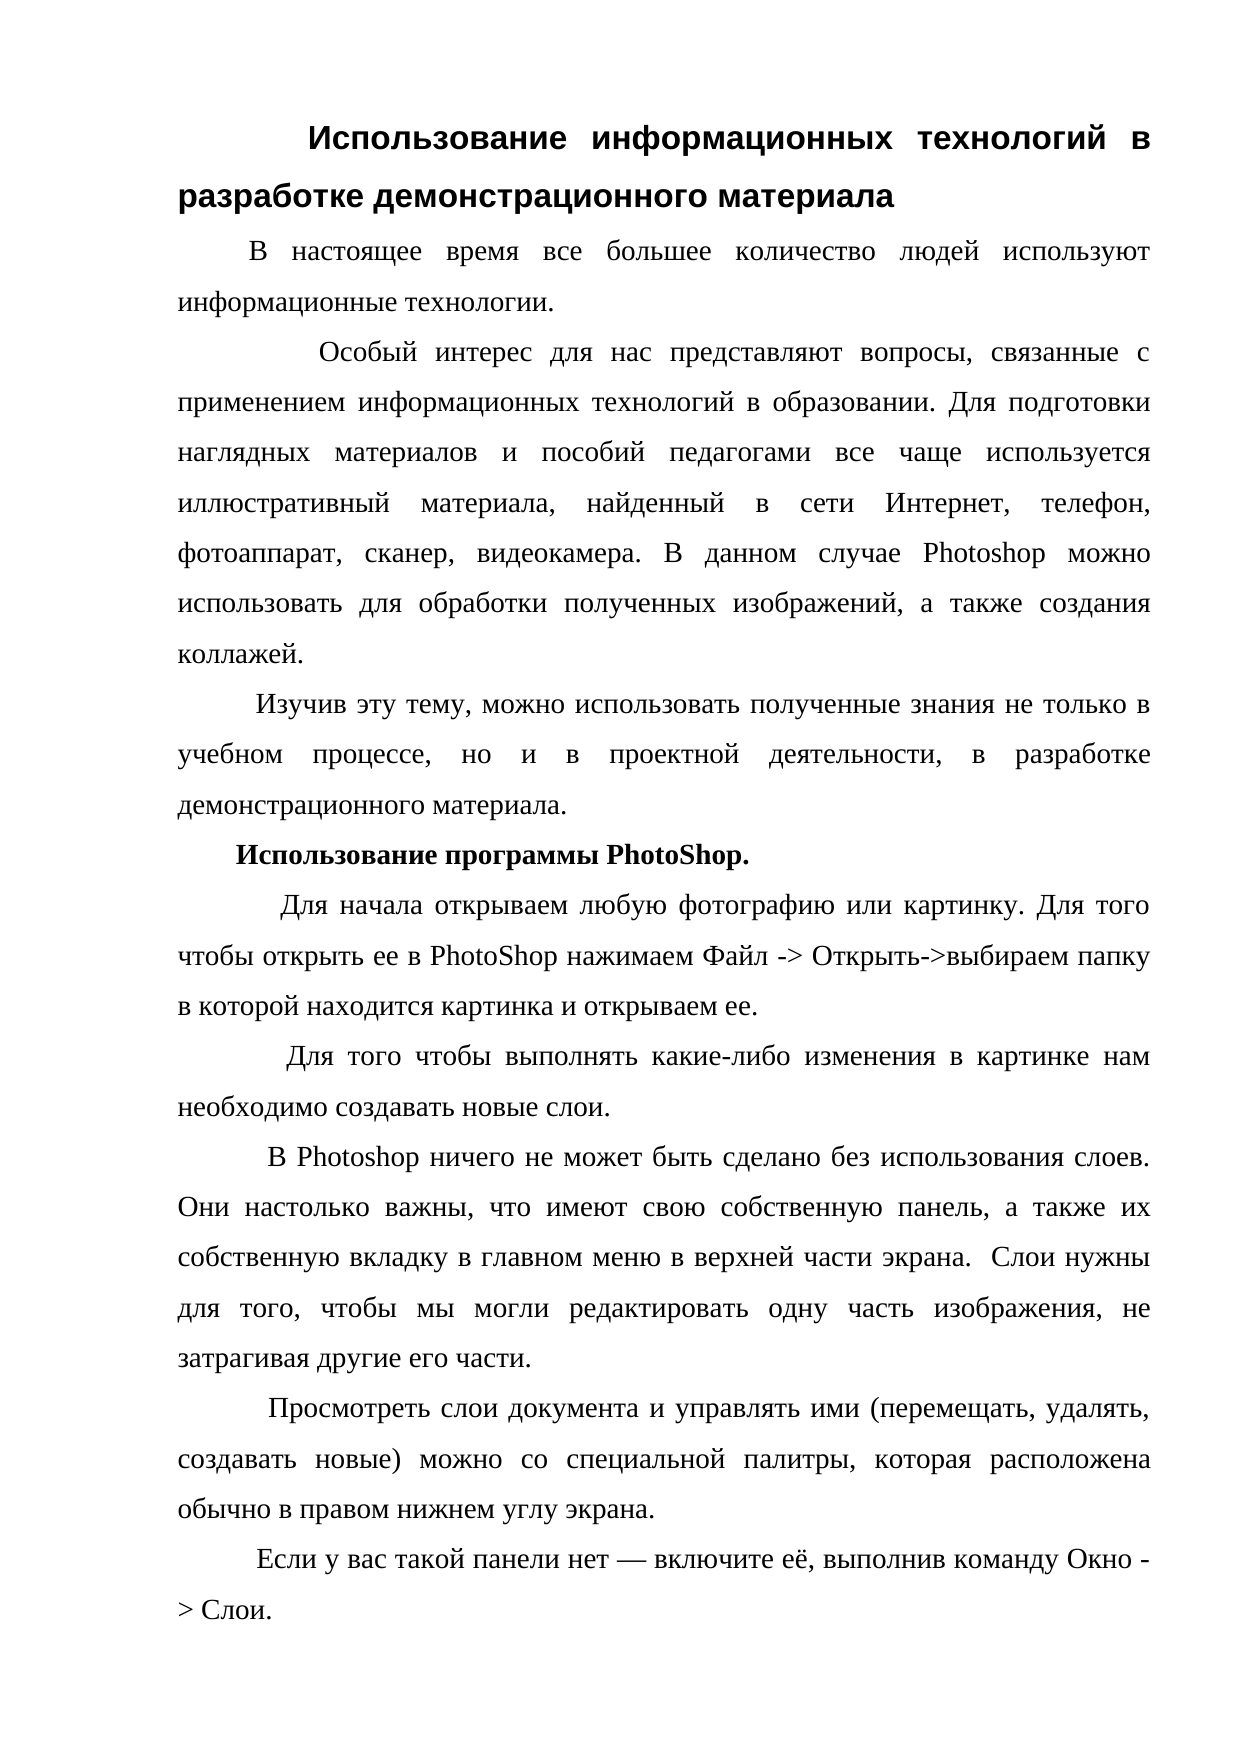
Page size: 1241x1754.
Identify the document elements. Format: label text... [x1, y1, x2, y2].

text Для начала открываем любую фотографию или картинку. Для того чтобы открыть ее в PhotoShop нажимаем Файл -> Открыть->выбираем папку в которой находится картинка и открываем ее. [177, 887, 1152, 1022]
text Использование программы PhotoShop. [177, 837, 1152, 871]
text В Photoshop ничего не может быть сделано без использования слоев. Они настолько важны, что имеют свою собственную панель, а также их собственную вкладку в главном меню в верхней части экрана. Слои нужны для того, чтобы мы могли редактировать одну часть изображения, не затрагивая другие его части. [177, 1139, 1152, 1374]
text Использование информационных технологий в разработке демонстрационного материала [177, 118, 1152, 214]
text Если у вас такой панели нет — включите её, выполнив команду Окно -> Слои. [177, 1541, 1152, 1625]
text Особый интерес для нас представляют вопросы, связанные с применением информационных технологий в образовании. Для подготовки наглядных материалов и пособий педагогами все чаще используется иллюстративный материала, найденный в сети Интернет, телефон, фотоаппарат, сканер, видеокамера. В данном случае Photoshop можно использовать для обработки полученных изображений, а также создания коллажей. Изучив эту тему, можно использовать полученные знания не только в учебном процессе, но и в проектной деятельности, в разработке демонстрационного материала. [177, 334, 1152, 820]
text Для того чтобы выполнять какие-либо изменения в картинке нам необходимо создавать новые слои. [177, 1038, 1152, 1122]
text В настоящее время все большее количество людей используют информационные технологии. [177, 233, 1152, 317]
text Просмотреть слои документа и управлять ими (перемещать, удалять, создавать новые) можно со специальной палитры, которая расположена обычно в правом нижнем углу экрана. [177, 1391, 1152, 1525]
